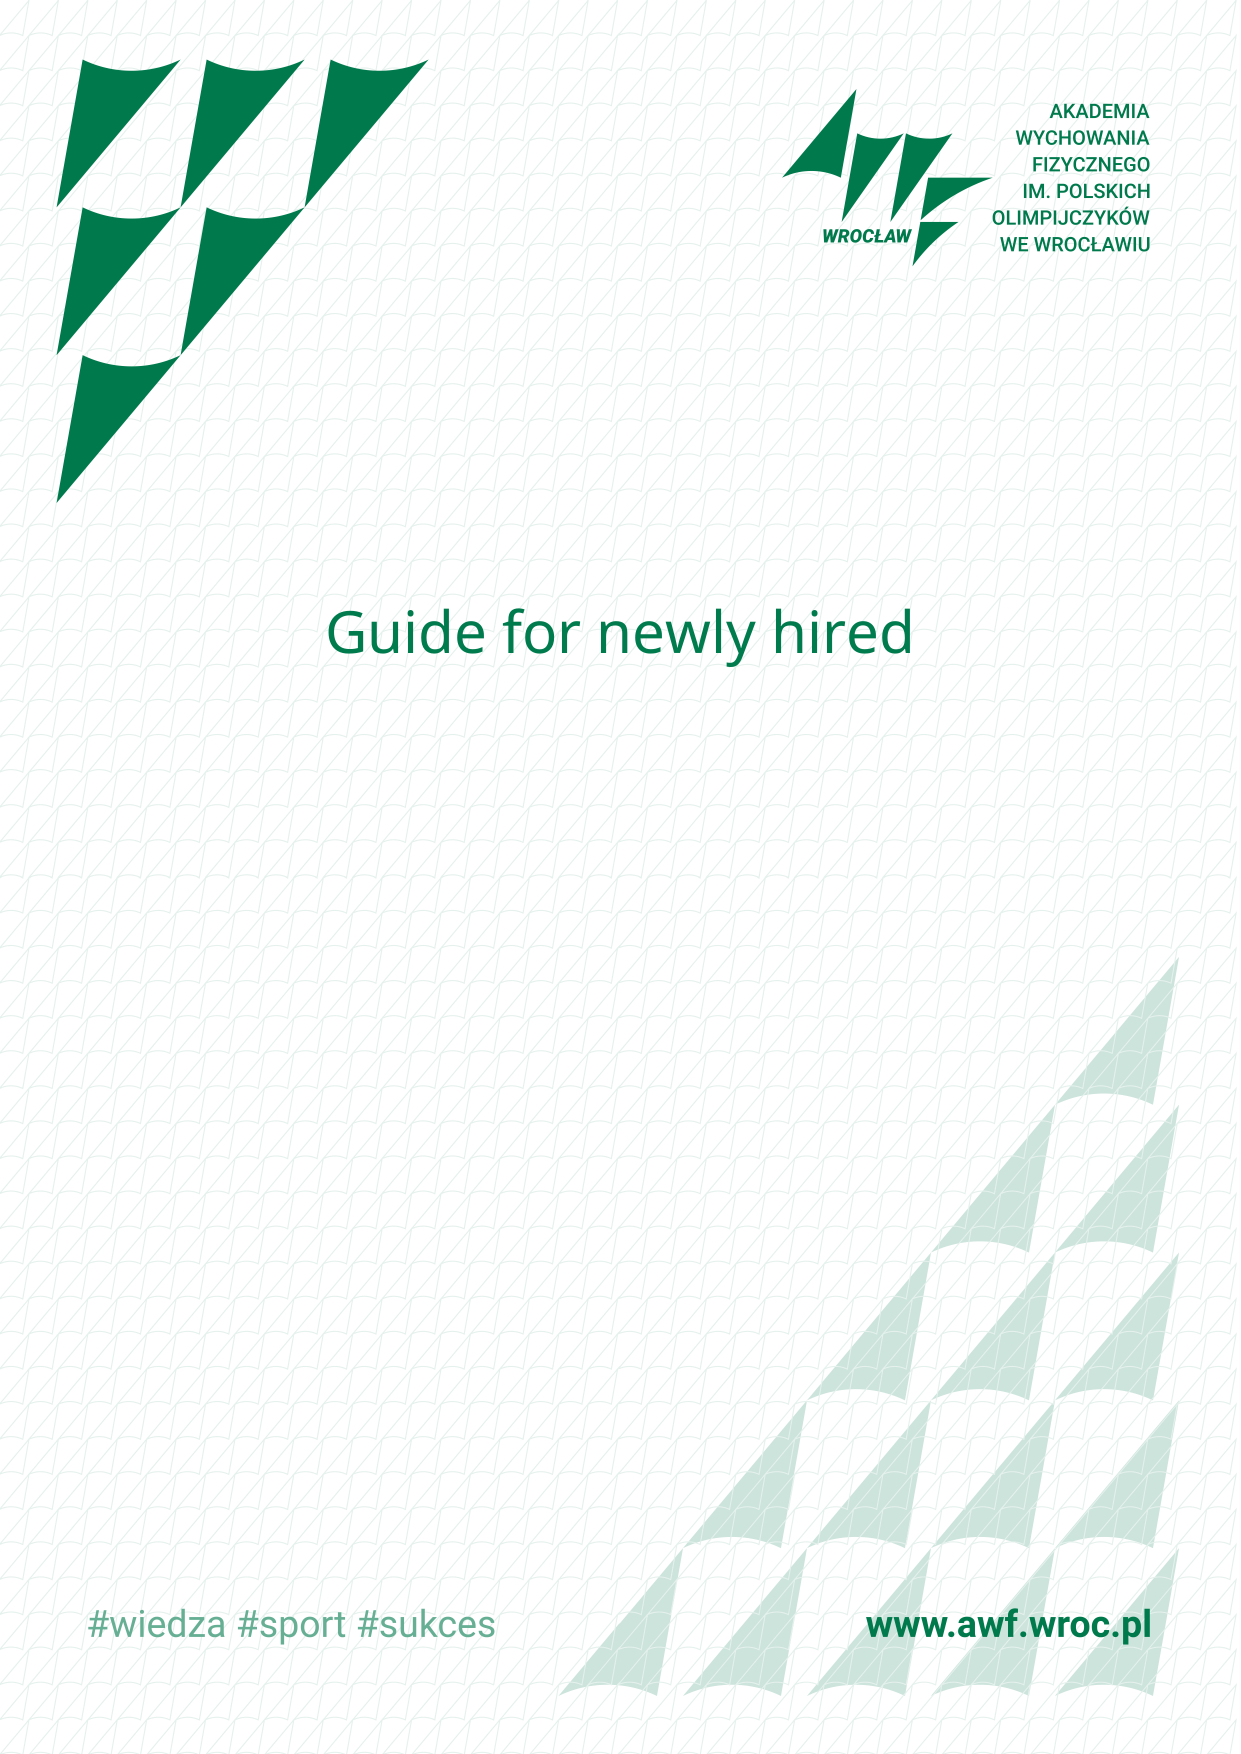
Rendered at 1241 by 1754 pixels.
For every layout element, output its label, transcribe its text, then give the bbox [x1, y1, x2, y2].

picture [0, 0, 1240, 1754]
text Guide for newly hired [148, 591, 1092, 670]
